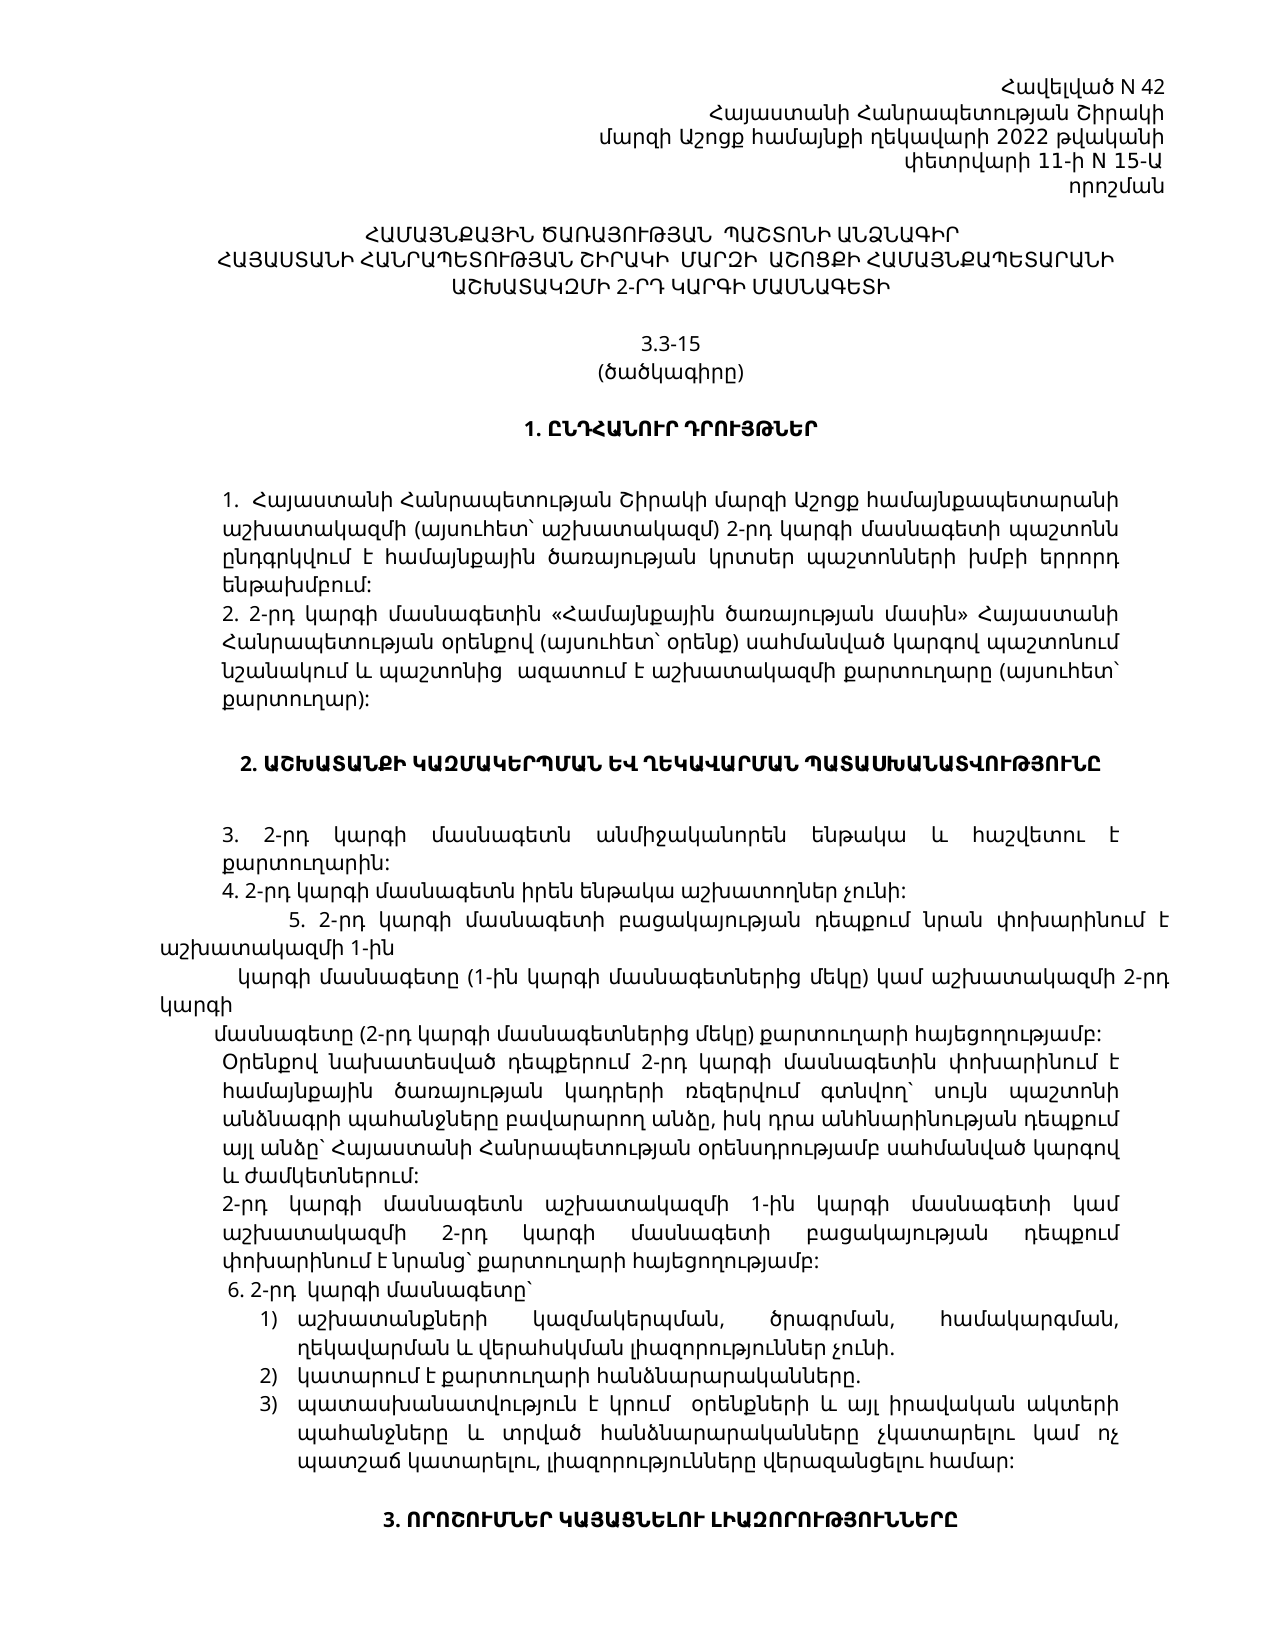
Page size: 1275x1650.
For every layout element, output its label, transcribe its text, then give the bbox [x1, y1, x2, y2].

list պատասխանատվություն է կրում օրենքների և այլ իրավական ակտերի պահանջները և տրված հանձնարարականները չկատարելու կամ ոչ պատշաճ կատարելու, լիազորությունները վերազանցելու համար: [259, 1389, 1119, 1475]
text կարգի մասնագետը (1-ին կարգի մասնագետներից մեկը) կամ աշխատակազմի 2-րդ կարգի [159, 962, 1169, 1019]
text 1. Հայաստանի Հանրապետության Շիրակի մարզի Աշոցք համայնքապետարանի աշխատակազմի (այսուհետ՝ աշխատակազմ) 2-րդ կարգի մասնագետի պաշտոնն ընդգրկվում է համայնքային ծառայության կրտսեր պաշտոնների խմբի երրորդ ենթախմբում: [222, 485, 1119, 599]
text մասնագետը (2-րդ կարգի մասնագետներից մեկը) քարտուղարի հայեցողությամբ: [159, 1019, 1169, 1047]
text Օրենքով նախատեսված դեպքերում 2-րդ կարգի մասնագետին փոխարինում է համայնքային ծառայության կադրերի ռեզերվում գտնվող` սույն պաշտոնի անձնագրի պահանջները բավարարող անձը, իսկ դրա անհնարինության դեպքում այլ անձը` Հայաստանի Հանրապետության օրենսդրությամբ սահմանված կարգով և ժամկետներում: [222, 1047, 1119, 1189]
text 3. ՈՐՈՇՈՒՄՆԵՐ ԿԱՅԱՑՆԵԼՈՒ ԼԻԱԶՈՐՈՒԹՅՈՒՆՆԵՐԸ [222, 1505, 1119, 1534]
text 2. ԱՇԽԱՏԱՆՔԻ ԿԱԶՄԱԿԵՐՊՄԱՆ ԵՎ ՂԵԿԱՎԱՐՄԱՆ ՊԱՏԱՍԽԱՆԱՏՎՈՒԹՅՈՒՆԸ [222, 749, 1119, 777]
text 1. ԸՆԴՀԱՆՈՒՐ ԴՐՈՒՅԹՆԵՐ [222, 414, 1119, 443]
text 4. 2-րդ կարգի մասնագետն իրեն ենթակա աշխատողներ չունի: [222, 877, 1119, 905]
text փետրվարի 11-ի N 15-Ա որոշման [159, 149, 1165, 198]
subtitle ԱՇԽԱՏԱԿԶՄԻ 2-ՐԴ ԿԱՐԳԻ ՄԱՍՆԱԳԵՏԻ [222, 272, 1119, 300]
text ՀԱՄԱՅՆՔԱՅԻՆ ԾԱՌԱՅՈՒԹՅԱՆ ՊԱՇՏՈՆԻ ԱՆՁՆԱԳԻՐ [159, 223, 1165, 248]
text 5. 2-րդ կարգի մասնագետի բացակայության դեպքում նրան փոխարինում է աշխատակազմի 1-ին [159, 905, 1169, 962]
list աշխատանքների կազմակերպման, ծրագրման, համակարգման, ղեկավարման և վերահսկման լիազորություններ չունի. [259, 1304, 1119, 1361]
text 3.3-15 [222, 329, 1119, 357]
subtitle ՀԱՅԱՍՏԱՆԻ ՀԱՆՐԱՊԵՏՈՒԹՅԱՆ ՇԻՐԱԿԻ ՄԱՐԶԻ ԱՇՈՑՔԻ ՀԱՄԱՅՆՔԱՊԵՏԱՐԱՆԻ [159, 248, 1172, 272]
list կատարում է քարտուղարի հանձնարարականները. [259, 1361, 1119, 1389]
text Հայաստանի Հանրապետության Շիրակի մարզի Աշոցք համայնքի ղեկավարի 2022 թվականի [159, 101, 1165, 149]
text 6. 2-րդ կարգի մասնագետը` [222, 1275, 1119, 1303]
text 3. 2-րդ կարգի մասնագետն անմիջականորեն ենթակա և հաշվետու է քարտուղարին: [222, 820, 1119, 877]
text 2-րդ կարգի մասնագետն աշխատակազմի 1-ին կարգի մասնագետի կամ աշխատակազմի 2-րդ կարգի մասնագետի բացակայության դեպքում փոխարինում է նրանց` քարտուղարի հայեցողությամբ: [222, 1189, 1119, 1275]
text Հավելված N 42 [823, 72, 1165, 101]
text (ծածկագիրը) [222, 357, 1119, 386]
text 2. 2-րդ կարգի մասնագետին «Համայնքային ծառայության մասին» Հայաստանի Հանրապետության օրենքով (այսուհետ՝ օրենք) սահմանված կարգով պաշտոնում նշանակում և պաշտոնից ազատում է աշխատակազմի քարտուղարը (այսուհետ՝ քարտուղար): [222, 599, 1119, 713]
